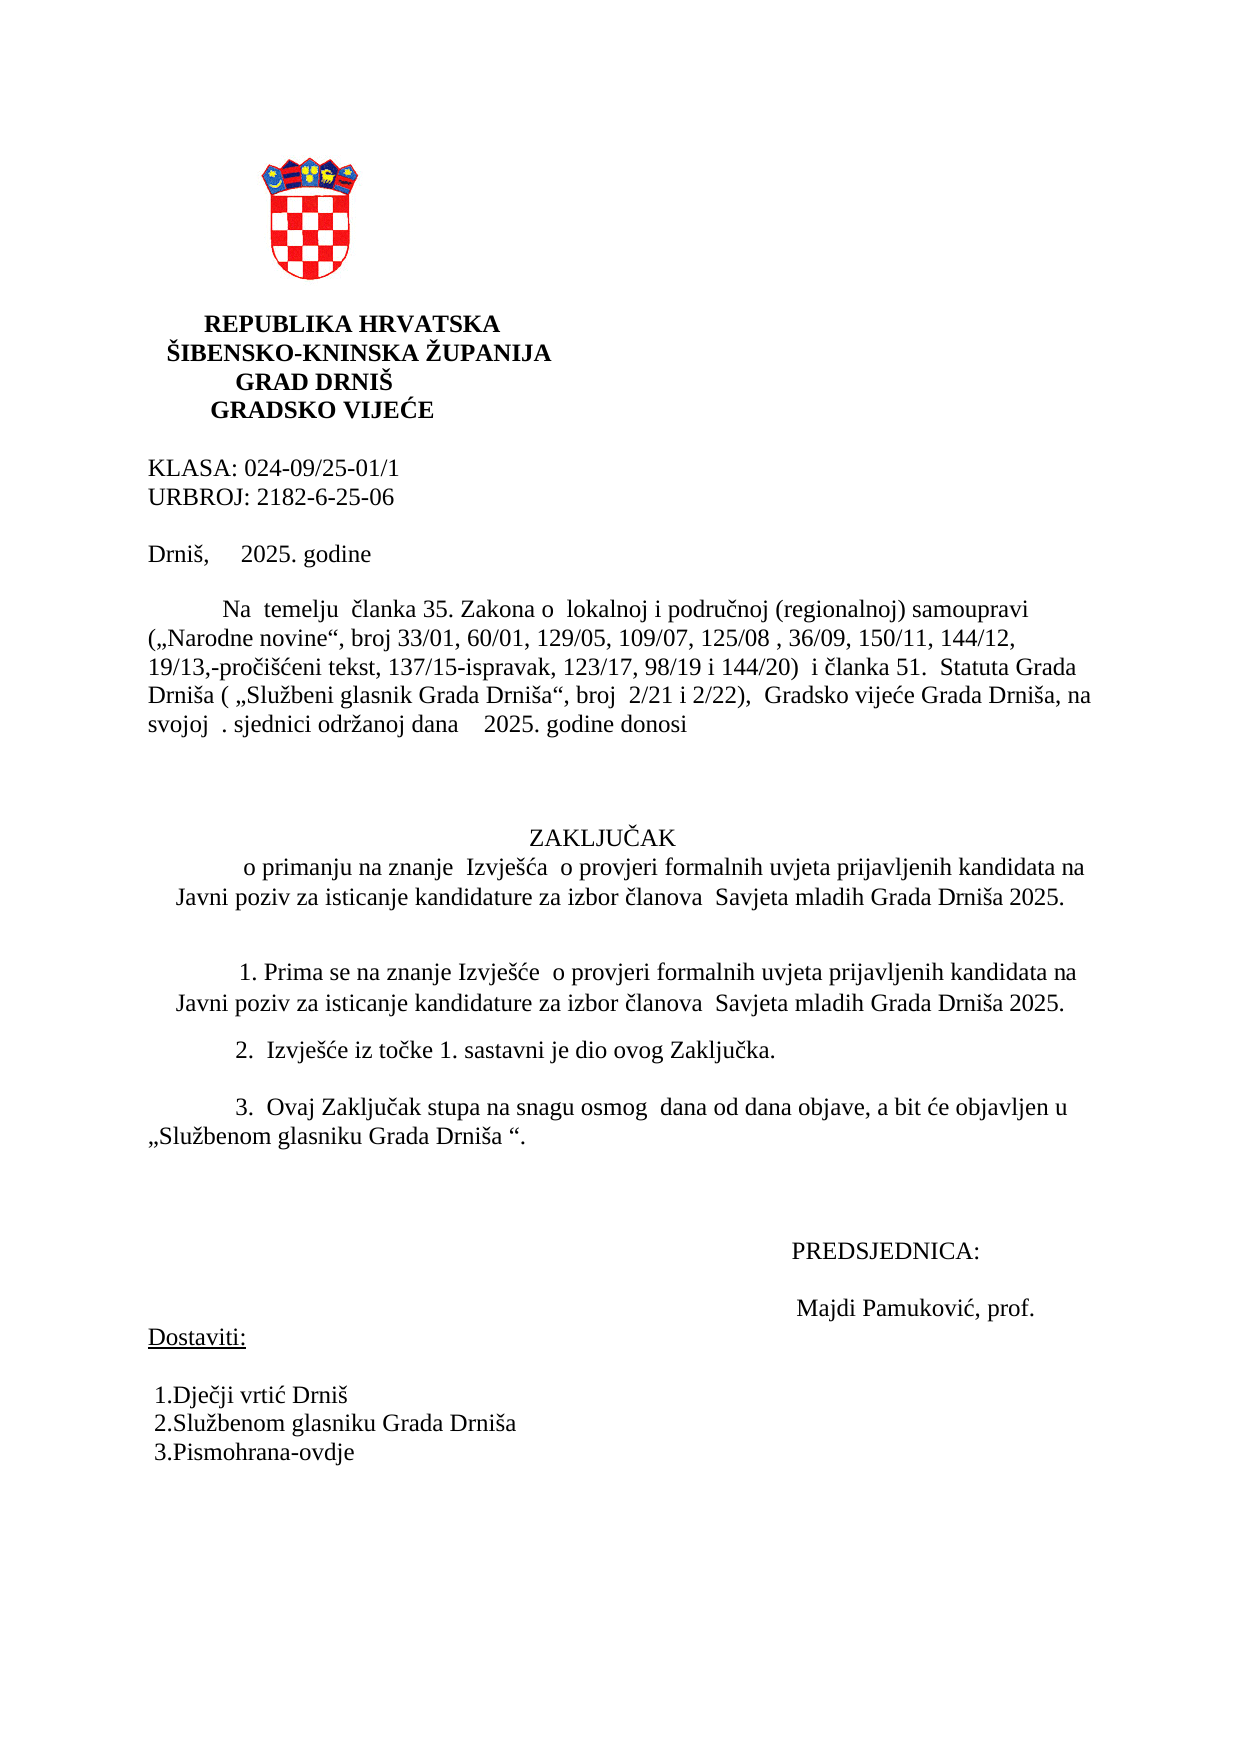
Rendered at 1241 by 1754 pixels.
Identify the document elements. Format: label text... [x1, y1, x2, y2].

text 1.Dječji vrtić Drniš [148, 1380, 1093, 1408]
text 2.Službenom glasniku Grada Drniša [148, 1408, 1093, 1437]
text 2. Izvješće iz točke 1. sastavni je dio ovog Zaključka. [148, 1035, 1093, 1063]
text Drniš, 2025. godine [148, 539, 1093, 568]
text 3.Pismohrana-ovdje [148, 1437, 1093, 1466]
text ZAKLJUČAK [148, 823, 1093, 852]
text GRAD DRNIŠ [148, 367, 1093, 395]
text 1. Prima se na znanje Izvješće o provjeri formalnih uvjeta prijavljenih kandidata na Javni poziv za isticanje kandidature za izbor članova Savjeta mladih Grada Drniša 2025. [148, 957, 1092, 1016]
text ŠIBENSKO-KNINSKA ŽUPANIJA [148, 338, 1093, 367]
text Majdi Pamuković, prof. [148, 1293, 1093, 1322]
text Dostaviti: [148, 1322, 1093, 1351]
text REPUBLIKA HRVATSKA [148, 309, 1093, 338]
text o primanju na znanje Izvješća o provjeri formalnih uvjeta prijavljenih kandidata na Javni poziv za isticanje kandidature za izbor članova Savjeta mladih Grada Drniša 2025. [148, 852, 1092, 911]
text KLASA: 024-09/25-01/1 [148, 453, 1093, 482]
text URBROJ: 2182-6-25-06 [148, 482, 1093, 510]
text 3. Ovaj Zaključak stupa na snagu osmog dana od dana objave, a bit će objavljen u „Službenom glasniku Grada Drniša “. [148, 1092, 1093, 1150]
text PREDSJEDNICA: [148, 1236, 1093, 1265]
text Na temelju članka 35. Zakona o lokalnoj i područnoj (regionalnoj) samoupravi („Narodne novine“, broj 33/01, 60/01, 129/05, 109/07, 125/08 , 36/09, 150/11, 144/12, 19/13,-pročišćeni tekst, 137/15-ispravak, 123/17, 98/19 i 144/20) i članka 51. Statuta Grada Drniša ( „Službeni glasnik Grada Drniša“, broj 2/21 i 2/22), Gradsko vijeće Grada Drniša, na svojoj . sjednici održanoj dana 2025. godine donosi [148, 594, 1093, 738]
text GRADSKO VIJEĆE [148, 395, 1093, 424]
picture [256, 147, 363, 286]
